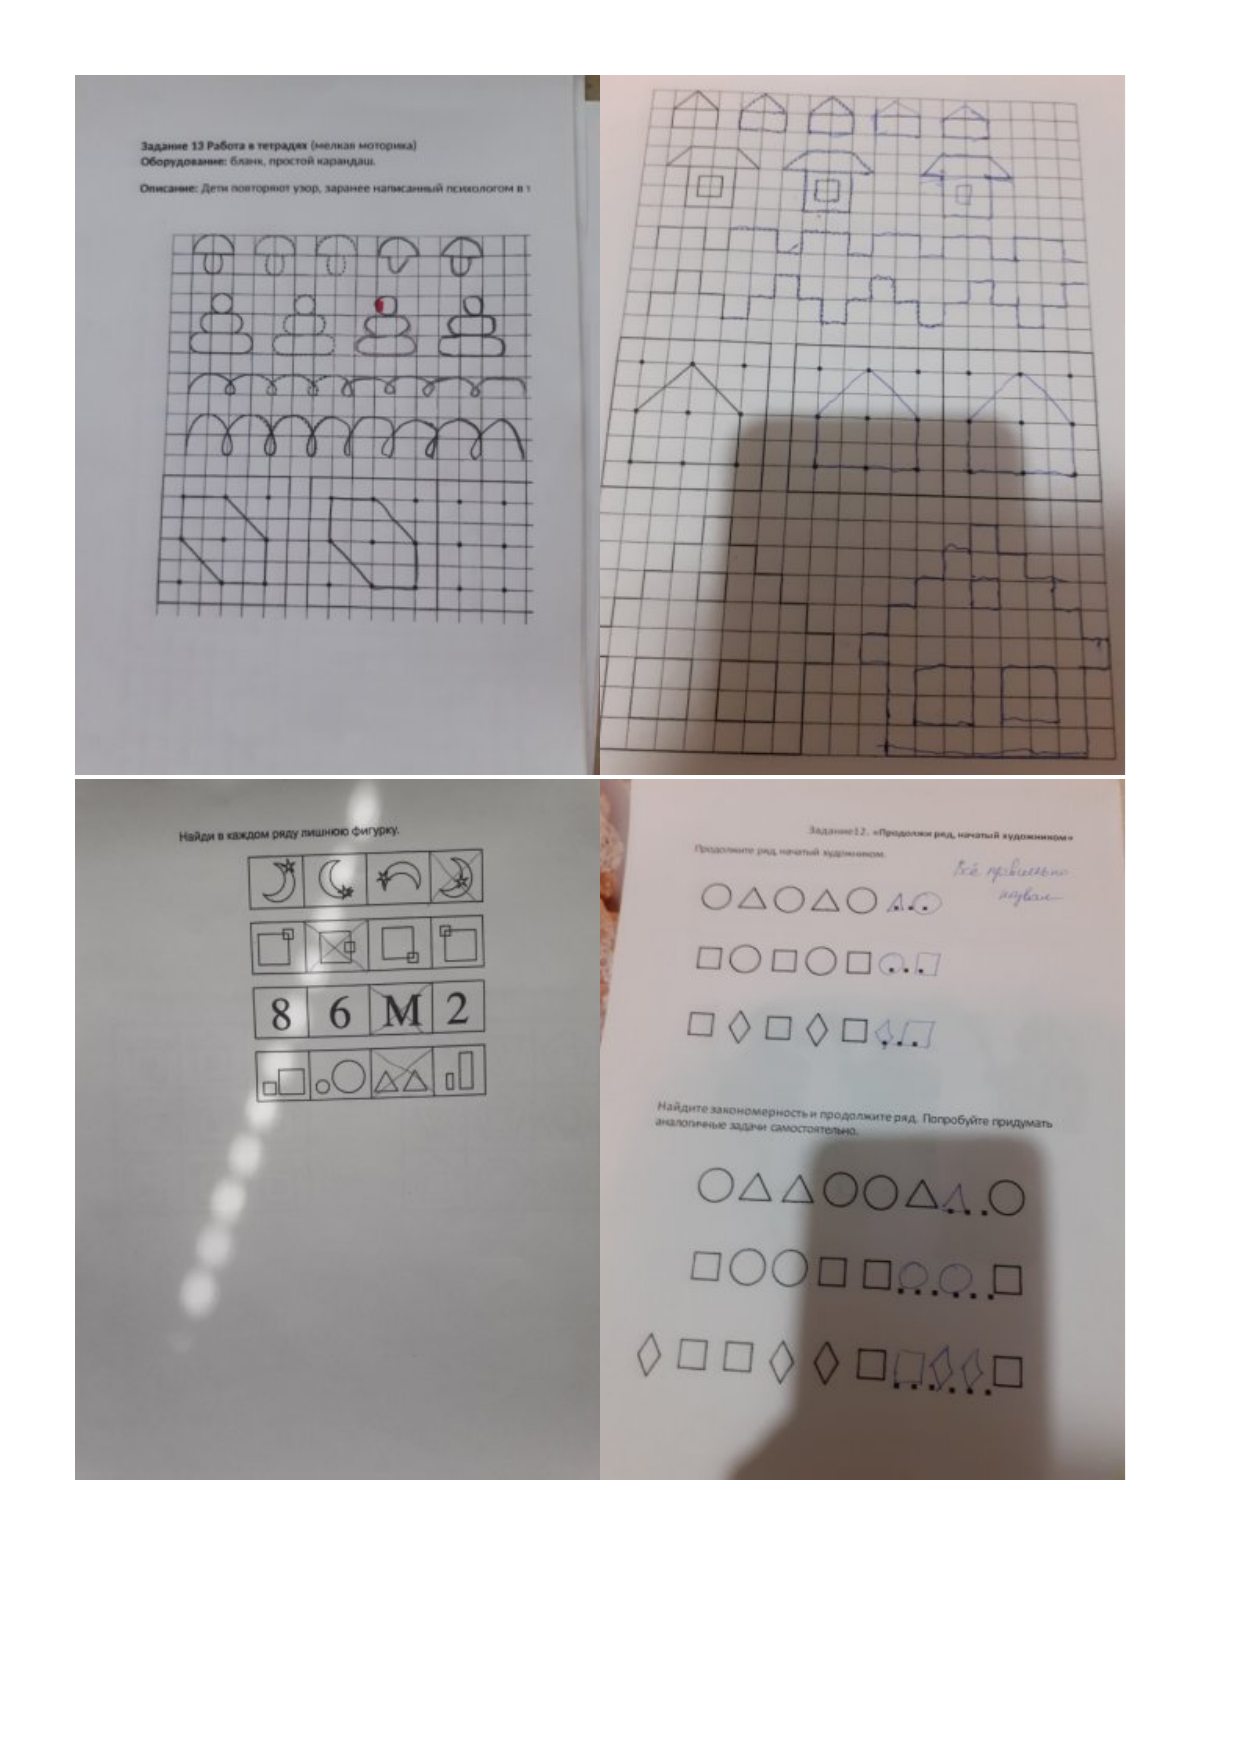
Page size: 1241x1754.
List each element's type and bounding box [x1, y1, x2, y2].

picture [75, 75, 1125, 775]
picture [75, 779, 1125, 1480]
